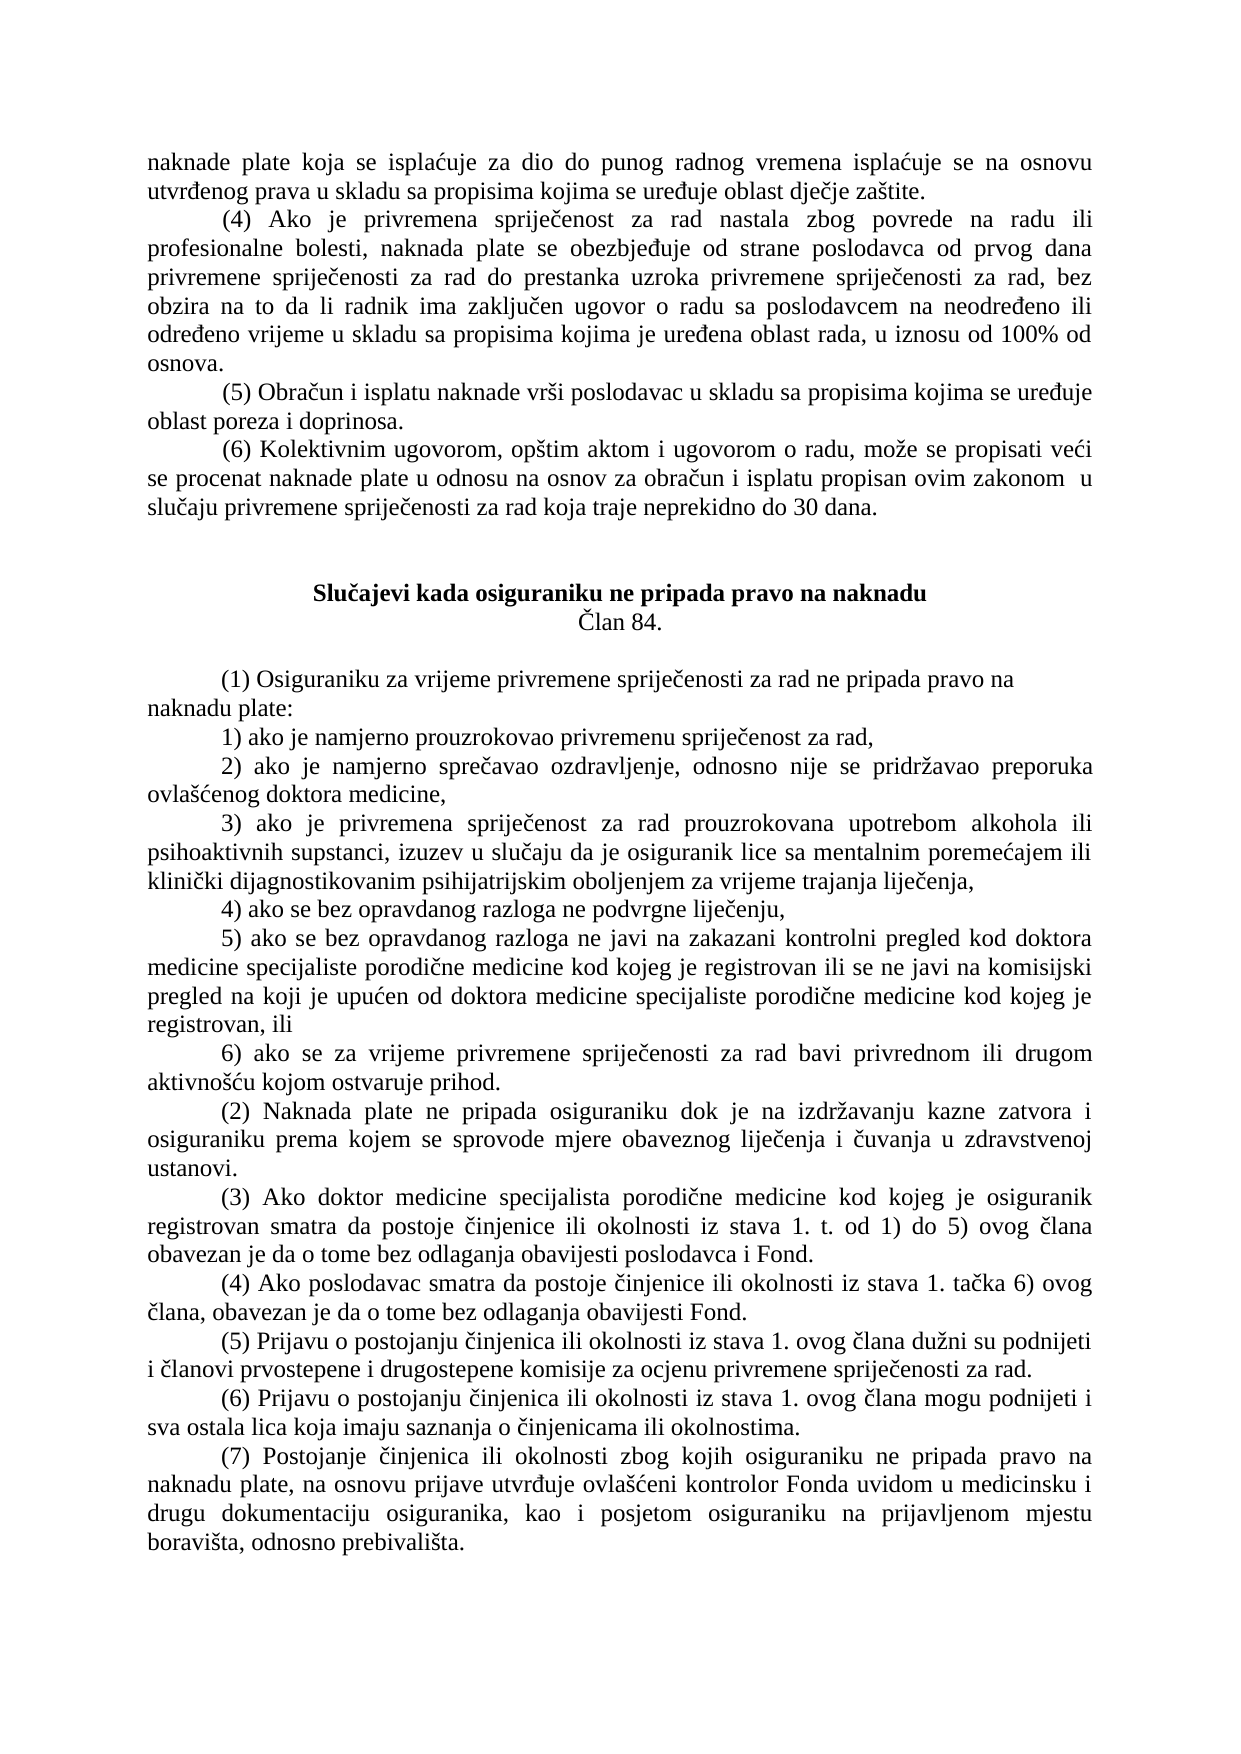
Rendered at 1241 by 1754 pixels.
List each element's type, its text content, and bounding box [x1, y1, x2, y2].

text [147, 147, 1093, 204]
text 2) ako je namjerno sprečavao ozdravljenje, odnosno nije se pridržavao preporuka ovlašćenog doktora medicine, [147, 751, 1093, 808]
text (6) Kolektivnim ugovorom, opštim aktom i ugovorom o radu, može se propisati veći se procenat naknade plate u odnosu na osnov za obračun i isplatu propisan ovim zakonom u slučaju privremene spriječenosti za rad koja traje neprekidno do 30 dana. [147, 434, 1093, 521]
text (1) Osiguraniku za vrijeme privremene spriječenosti za rad ne pripada pravo na naknadu plate: [147, 664, 1093, 722]
text (7) Postojanje činjenica ili okolnosti zbog kojih osiguraniku ne pripada pravo na naknadu plate, na osnovu prijave utvrđuje ovlašćeni kontrolor Fonda uvidom u medicinsku i drugu dokumentaciju osiguranika, kao i posjetom osiguraniku na prijavljenom mjestu boravišta, odnosno prebivališta. [147, 1441, 1093, 1556]
text 5) ako se bez opravdanog razloga ne javi na zakazani kontrolni pregled kod doktora medicine specijaliste porodične medicine kod kojeg je registrovan ili se ne javi na komisijski pregled na koji je upućen od doktora medicine specijaliste porodične medicine kod kojeg je registrovan, ili [147, 923, 1093, 1038]
text (6) Prijavu o postojanju činjenica ili okolnosti iz stava 1. ovog člana mogu podnijeti i sva ostala lica koja imaju saznanja o činjenicama ili okolnostima. [147, 1383, 1093, 1441]
text (5) Obračun i isplatu naknade vrši poslodavac u skladu sa propisima kojima se uređuje oblast poreza i doprinosa. [147, 377, 1093, 434]
text Slučajevi kada osiguraniku ne pripada pravo na naknadu [147, 578, 1093, 607]
text (4) Ako je privremena spriječenost za rad nastala zbog povrede na radu ili profesionalne bolesti, naknada plate se obezbjeđuje od strane poslodavca od prvog dana privremene spriječenosti za rad do prestanka uzroka privremene spriječenosti za rad, bez obzira na to da li radnik ima zaključen ugovor o radu sa poslodavcem na neodređeno ili određeno vrijeme u skladu sa propisima kojima je uređena oblast rada, u iznosu od 100% od osnova. [147, 204, 1093, 377]
text (3) Ako doktor medicine specijalista porodične medicine kod kojeg je osiguranik registrovan smatra da postoje činjenice ili okolnosti iz stava 1. t. od 1) do 5) ovog člana obavezan je da o tome bez odlaganja obavijesti poslodavca i Fond. [147, 1182, 1093, 1268]
text 4) ako se bez opravdanog razloga ne podvrgne liječenju, [147, 894, 1093, 923]
text 6) ako se za vrijeme privremene spriječenosti za rad bavi privrednom ili drugom aktivnošću kojom ostvaruje prihod. [147, 1038, 1093, 1096]
text Član 84. [147, 607, 1093, 636]
text (4) Ako poslodavac smatra da postoje činjenice ili okolnosti iz stava 1. tačka 6) ovog člana, obavezan je da o tome bez odlaganja obavijesti Fond. [147, 1268, 1093, 1326]
text (2) Naknada plate ne pripada osiguraniku dok je na izdržavanju kazne zatvora i osiguraniku prema kojem se sprovode mjere obaveznog liječenja i čuvanja u zdravstvenoj ustanovi. [147, 1096, 1093, 1182]
text 3) ako je privremena spriječenost za rad prouzrokovana upotrebom alkohola ili psihoaktivnih supstanci, izuzev u slučaju da je osiguranik lice sa mentalnim poremećajem ili klinički dijagnostikovanim psihijatrijskim oboljenjem za vrijeme trajanja liječenja, [147, 808, 1093, 894]
text 1) ako je namjerno prouzrokovao privremenu spriječenost za rad, [147, 722, 1093, 751]
text (5) Prijavu o postojanju činjenica ili okolnosti iz stava 1. ovog člana dužni su podnijeti i članovi prvostepene i drugostepene komisije za ocjenu privremene spriječenosti za rad. [147, 1326, 1093, 1383]
